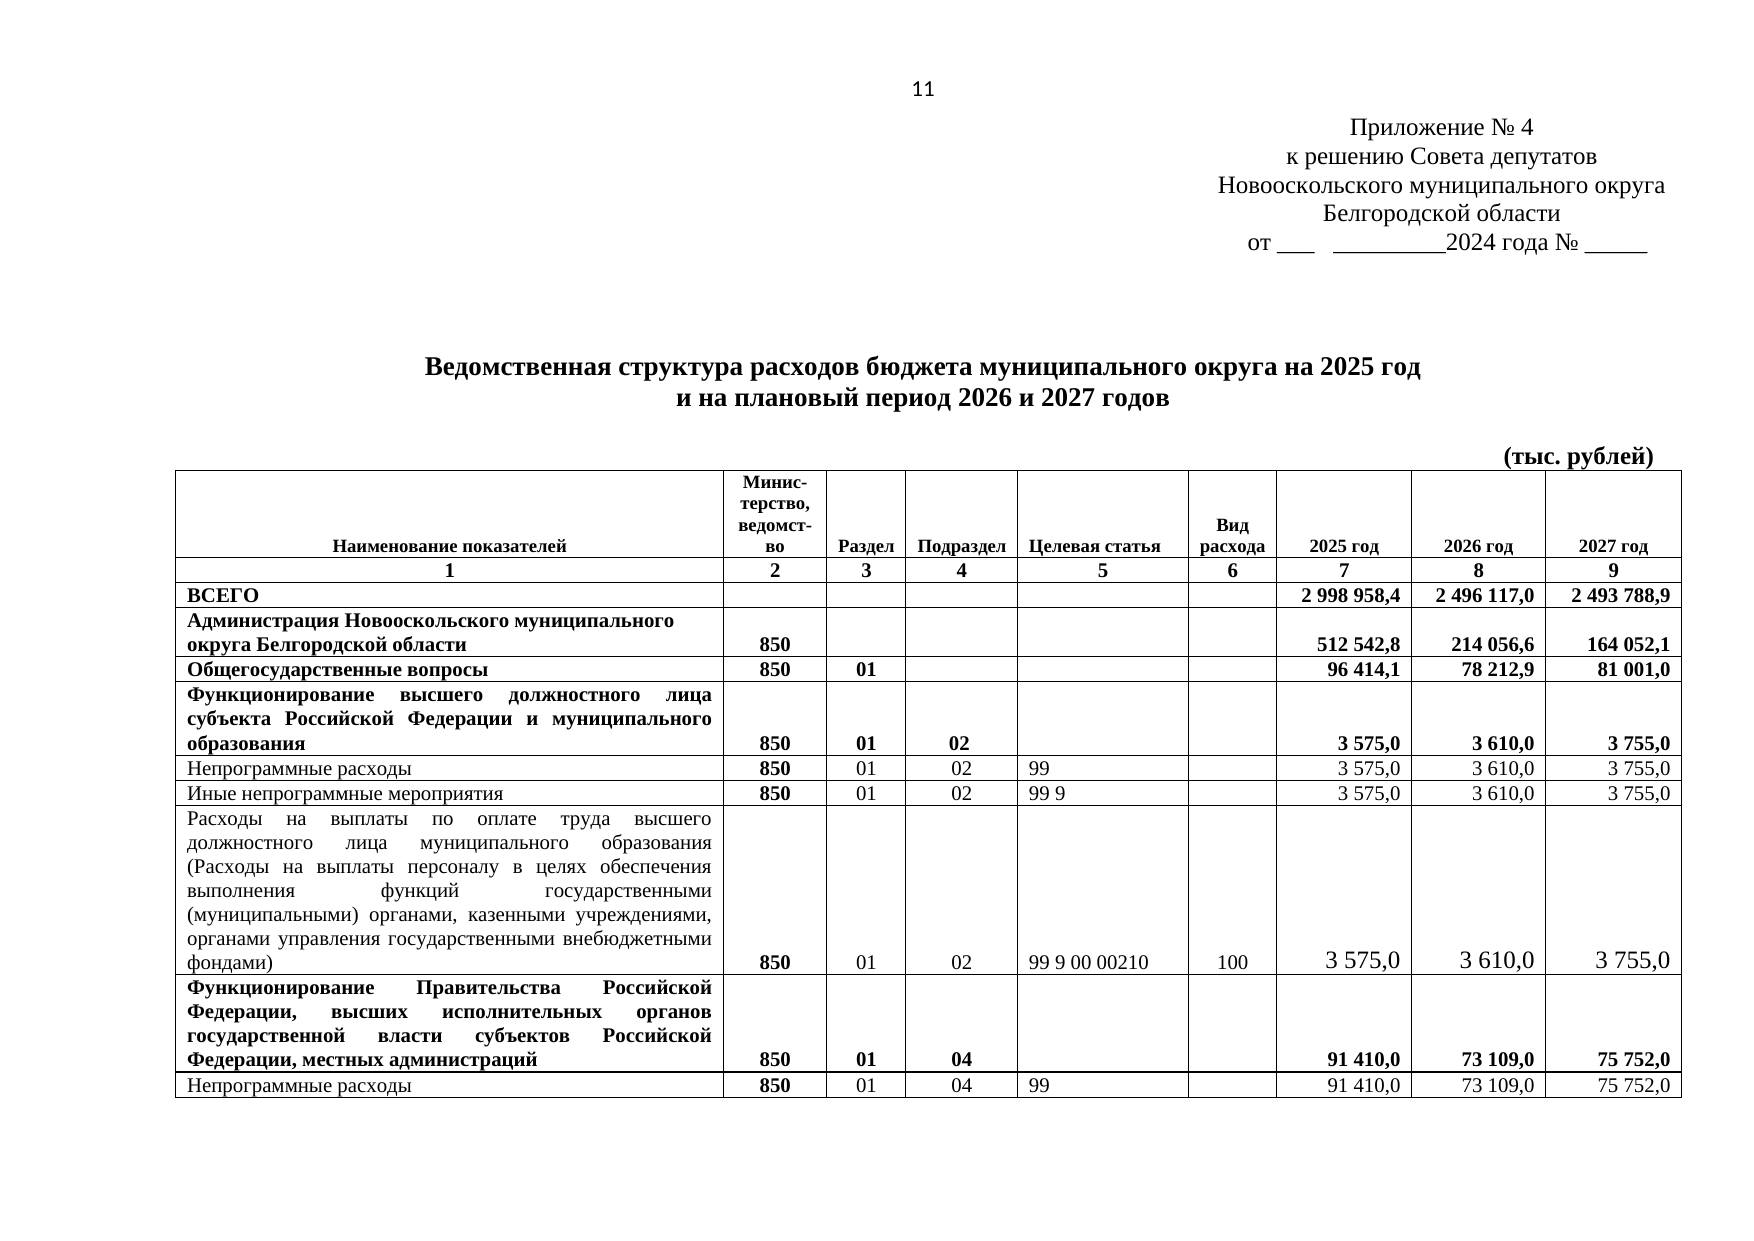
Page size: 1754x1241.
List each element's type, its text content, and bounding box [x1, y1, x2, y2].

table_cell 850 [724, 806, 826, 974]
table_cell [827, 583, 905, 607]
table_cell [1189, 1073, 1276, 1097]
table_cell 2 [724, 558, 826, 582]
table_cell 3 610,0 [1412, 682, 1545, 754]
table_cell 91 410,0 [1277, 1073, 1411, 1097]
table_cell ВСЕГО [176, 583, 723, 607]
table_cell [906, 583, 1017, 607]
table_cell 3 [827, 558, 905, 582]
table_cell Общегосударственные вопросы [176, 657, 723, 681]
table_cell [1189, 682, 1276, 754]
table_cell 2 496 117,0 [1412, 583, 1545, 607]
table_cell 99 [1018, 1073, 1188, 1097]
table_cell 99 9 [1018, 781, 1188, 805]
table_cell Функционирование высшего должностного лица субъекта Российской Федерации и муниципального образования [176, 682, 723, 754]
table_cell 96 414,1 [1277, 657, 1411, 681]
table_cell 04 [906, 1073, 1017, 1097]
table_cell 850 [724, 781, 826, 805]
table_cell 04 [906, 975, 1017, 1071]
table_cell 01 [827, 756, 905, 779]
table_cell Непрограммные расходы [176, 756, 723, 779]
table_cell 9 [1546, 558, 1681, 582]
table_cell 512 542,8 [1277, 608, 1411, 656]
table_cell [1189, 756, 1276, 779]
table_cell 3 755,0 [1546, 682, 1681, 754]
table_cell 2 493 788,9 [1546, 583, 1681, 607]
table_cell 3 610,0 [1412, 756, 1545, 779]
table_cell 99 9 00 00210 [1018, 806, 1188, 974]
table_header Раздел [827, 471, 905, 557]
table_cell 5 [1018, 558, 1188, 582]
table_cell [1018, 657, 1188, 681]
table_cell 3 755,0 [1546, 781, 1681, 805]
table_header Целевая статья [1018, 471, 1188, 557]
table_cell Функционирование Правительства Российской Федерации, высших исполнительных органов государственной власти субъектов Российской Федерации, местных администраций [176, 975, 723, 1071]
table_cell 01 [827, 806, 905, 974]
table_cell 850 [724, 657, 826, 681]
table_cell [1018, 583, 1188, 607]
table_cell [827, 608, 905, 656]
table_cell [1018, 975, 1188, 1071]
table_cell [724, 583, 826, 607]
table_cell 3 755,0 [1546, 806, 1681, 974]
table_header Минис-терство, ведомст-во [724, 471, 826, 557]
table_cell 850 [724, 1073, 826, 1097]
table_header Наименование показателей [176, 471, 723, 557]
table_cell 75 752,0 [1546, 975, 1681, 1071]
table_cell 02 [906, 806, 1017, 974]
table_cell 850 [724, 608, 826, 656]
table_cell 73 109,0 [1412, 975, 1545, 1071]
table_cell 3 610,0 [1412, 806, 1545, 974]
table_cell 02 [906, 781, 1017, 805]
table_cell 100 [1189, 806, 1276, 974]
table_cell 2 998 958,4 [1277, 583, 1411, 607]
table_cell 73 109,0 [1412, 1073, 1545, 1097]
table_cell [1189, 657, 1276, 681]
table_cell [1018, 682, 1188, 754]
table_cell [906, 657, 1017, 681]
table_cell 214 056,6 [1412, 608, 1545, 656]
table_cell 01 [827, 682, 905, 754]
text Ведомственная структура расходов бюджета муниципального округа на 2025 год [177, 350, 1668, 381]
table_cell 1 [176, 558, 723, 582]
table_cell 01 [827, 1073, 905, 1097]
table_cell 02 [906, 682, 1017, 754]
table_cell Расходы на выплаты по оплате труда высшего должностного лица муниципального образования (Расходы на выплаты персоналу в целях обеспечения выполнения функций государственными (муниципальными) органами, казенными учреждениями, органами управления государственными внебюджетными фондами) [176, 806, 723, 974]
table_cell 4 [906, 558, 1017, 582]
table_cell 81 001,0 [1546, 657, 1681, 681]
table_cell 850 [724, 682, 826, 754]
table_cell 164 052,1 [1546, 608, 1681, 656]
table_cell [1189, 608, 1276, 656]
table_cell 3 610,0 [1412, 781, 1545, 805]
table_cell 01 [827, 975, 905, 1071]
table_cell 6 [1189, 558, 1276, 582]
table_cell 01 [827, 781, 905, 805]
text (тыс. рублей) [177, 441, 1654, 469]
table_cell 3 575,0 [1277, 806, 1411, 974]
table_cell 91 410,0 [1277, 975, 1411, 1071]
table_cell 7 [1277, 558, 1411, 582]
table_header 2026 год [1412, 471, 1545, 557]
table_cell 3 575,0 [1277, 682, 1411, 754]
table_cell 850 [724, 756, 826, 779]
table_cell 3 575,0 [1277, 781, 1411, 805]
table_cell 02 [906, 756, 1017, 779]
text и на плановый период 2026 и 2027 годов [177, 381, 1668, 412]
table_cell 3 575,0 [1277, 756, 1411, 779]
table_cell [1189, 781, 1276, 805]
table_cell Администрация Новооскольского муниципального округа Белгородской области [176, 608, 723, 656]
table_cell Иные непрограммные мероприятия [176, 781, 723, 805]
table_cell 78 212,9 [1412, 657, 1545, 681]
table_cell 850 [724, 975, 826, 1071]
table_cell [906, 608, 1017, 656]
table_cell [1189, 583, 1276, 607]
table_cell 8 [1412, 558, 1545, 582]
table_cell 75 752,0 [1546, 1073, 1681, 1097]
table_cell [1018, 608, 1188, 656]
table_header 2025 год [1277, 471, 1411, 557]
table_cell [1189, 975, 1276, 1071]
table_header Подраздел [906, 471, 1017, 557]
table_cell 99 [1018, 756, 1188, 779]
table_header 2027 год [1546, 471, 1681, 557]
table_cell 01 [827, 657, 905, 681]
table_cell Непрограммные расходы [176, 1073, 723, 1097]
table_cell 3 755,0 [1546, 756, 1681, 779]
table_header Вид расхода [1189, 471, 1276, 557]
